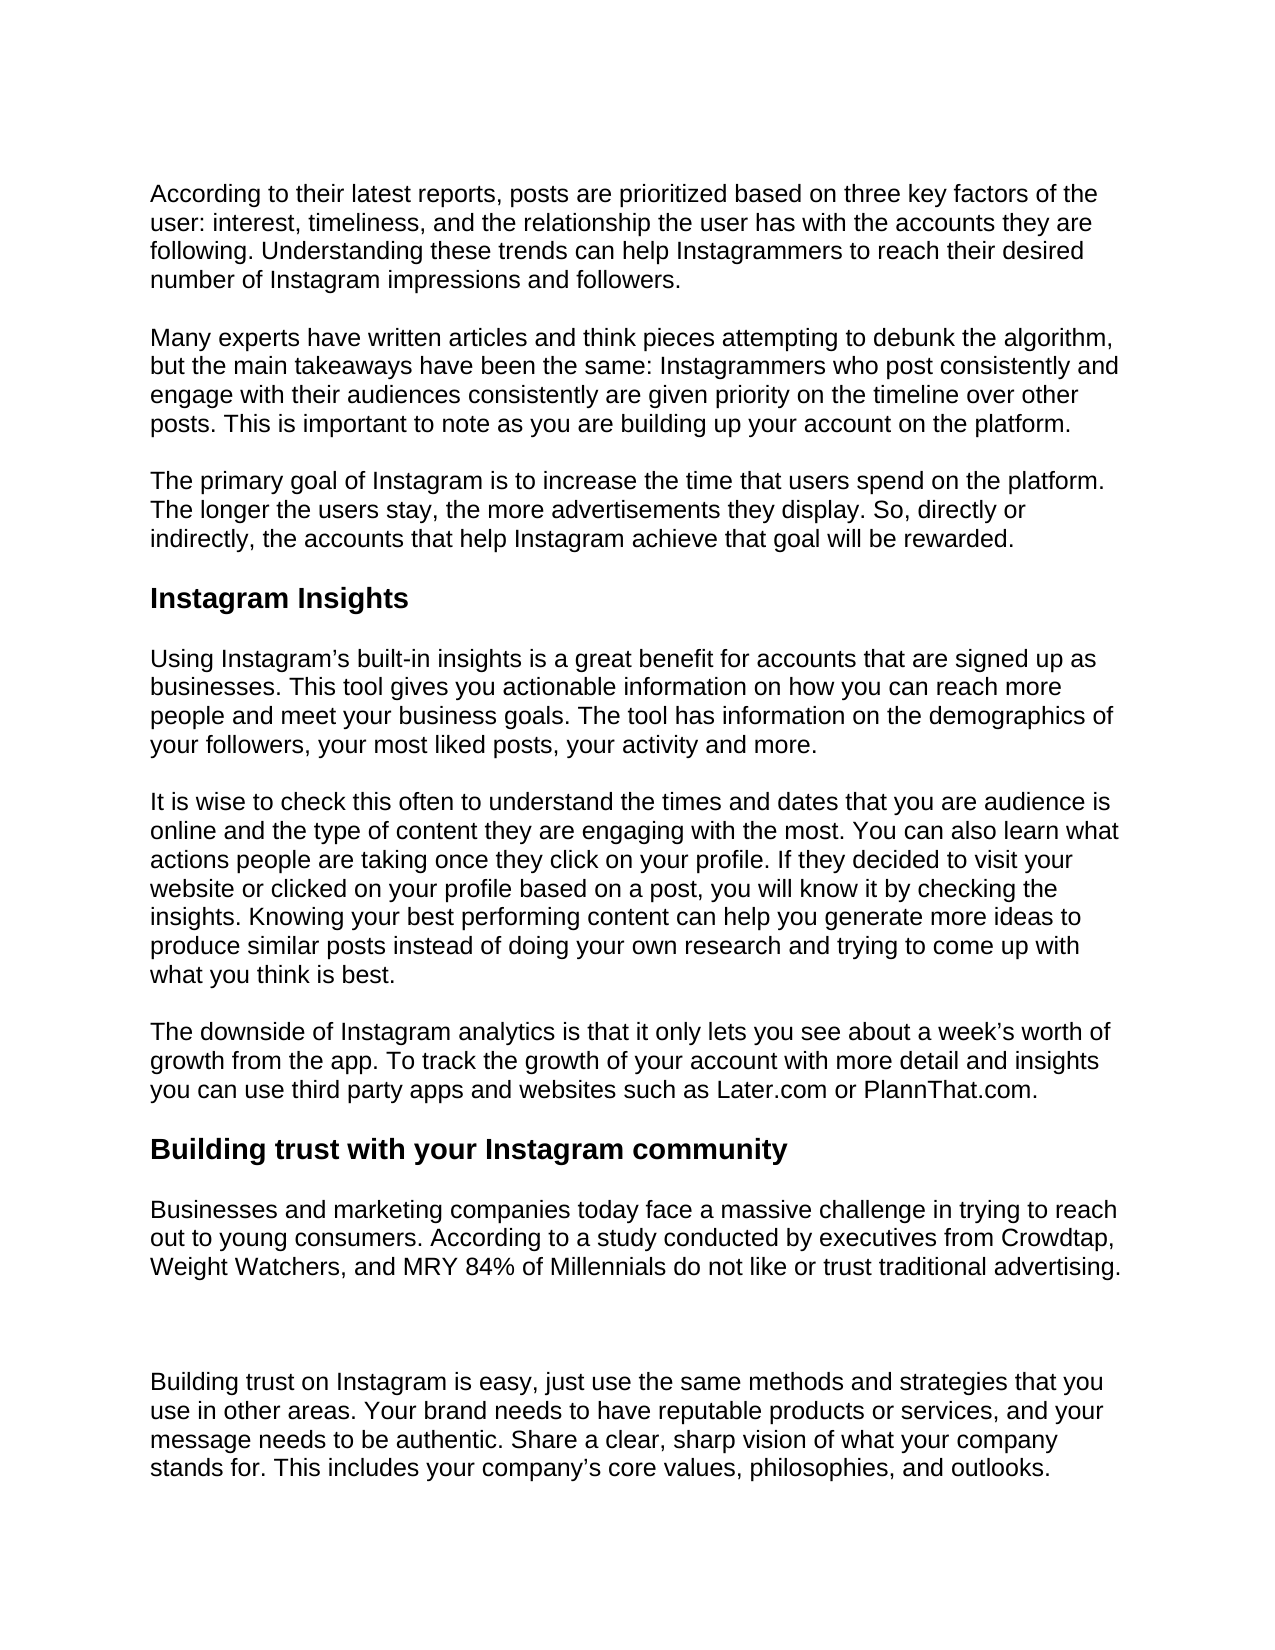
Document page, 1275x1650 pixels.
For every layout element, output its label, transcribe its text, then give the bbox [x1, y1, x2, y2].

text According to their latest reports, posts are prioritized based on three key factors of the user: interest, timeliness, and the relationship the user has with the accounts they are following. Understanding these trends can help Instagrammers to reach their desired number of Instagram impressions and followers. [150, 179, 1125, 294]
text It is wise to check this often to understand the times and dates that you are audience is online and the type of content they are engaging with the most. You can also learn what actions people are taking once they click on your profile. If they decided to visit your website or clicked on your profile based on a post, you will know it by checking the insights. Knowing your best performing content can help you generate more ideas to produce similar posts instead of doing your own research and trying to come up with what you think is best. [150, 787, 1125, 988]
text The primary goal of Instagram is to increase the time that users spend on the platform. The longer the users stay, the more advertisements they display. So, directly or indirectly, the accounts that help Instagram achieve that goal will be rewarded. [150, 466, 1125, 552]
text Building trust with your Instagram community [150, 1132, 1125, 1166]
text Businesses and marketing companies today face a massive challenge in trying to reach out to young consumers. According to a study conducted by executives from Crowdtap, Weight Watchers, and MRY 84% of Millennials do not like or trust traditional advertising. [150, 1194, 1125, 1281]
text Building trust on Instagram is easy, just use the same methods and strategies that you use in other areas. Your brand needs to have reputable products or services, and your message needs to be authentic. Share a clear, sharp vision of what your company stands for. This includes your company’s core values, philosophies, and outlooks. [150, 1367, 1125, 1482]
text The downside of Instagram analytics is that it only lets you see about a week’s worth of growth from the app. To track the growth of your account with more detail and insights you can use third party apps and websites such as Later.com or PlannThat.com. [150, 1017, 1125, 1103]
text Many experts have written articles and think pieces attempting to debunk the algorithm, but the main takeaways have been the same: Instagrammers who post consistently and engage with their audiences consistently are given priority on the timeline over other posts. This is important to note as you are building up your account on the platform. [150, 322, 1125, 437]
text Instagram Insights [150, 581, 1125, 615]
text Using Instagram’s built-in insights is a great benefit for accounts that are signed up as businesses. This tool gives you actionable information on how you can reach more people and meet your business goals. The tool has information on the demographics of your followers, your most liked posts, your activity and more. [150, 643, 1125, 758]
